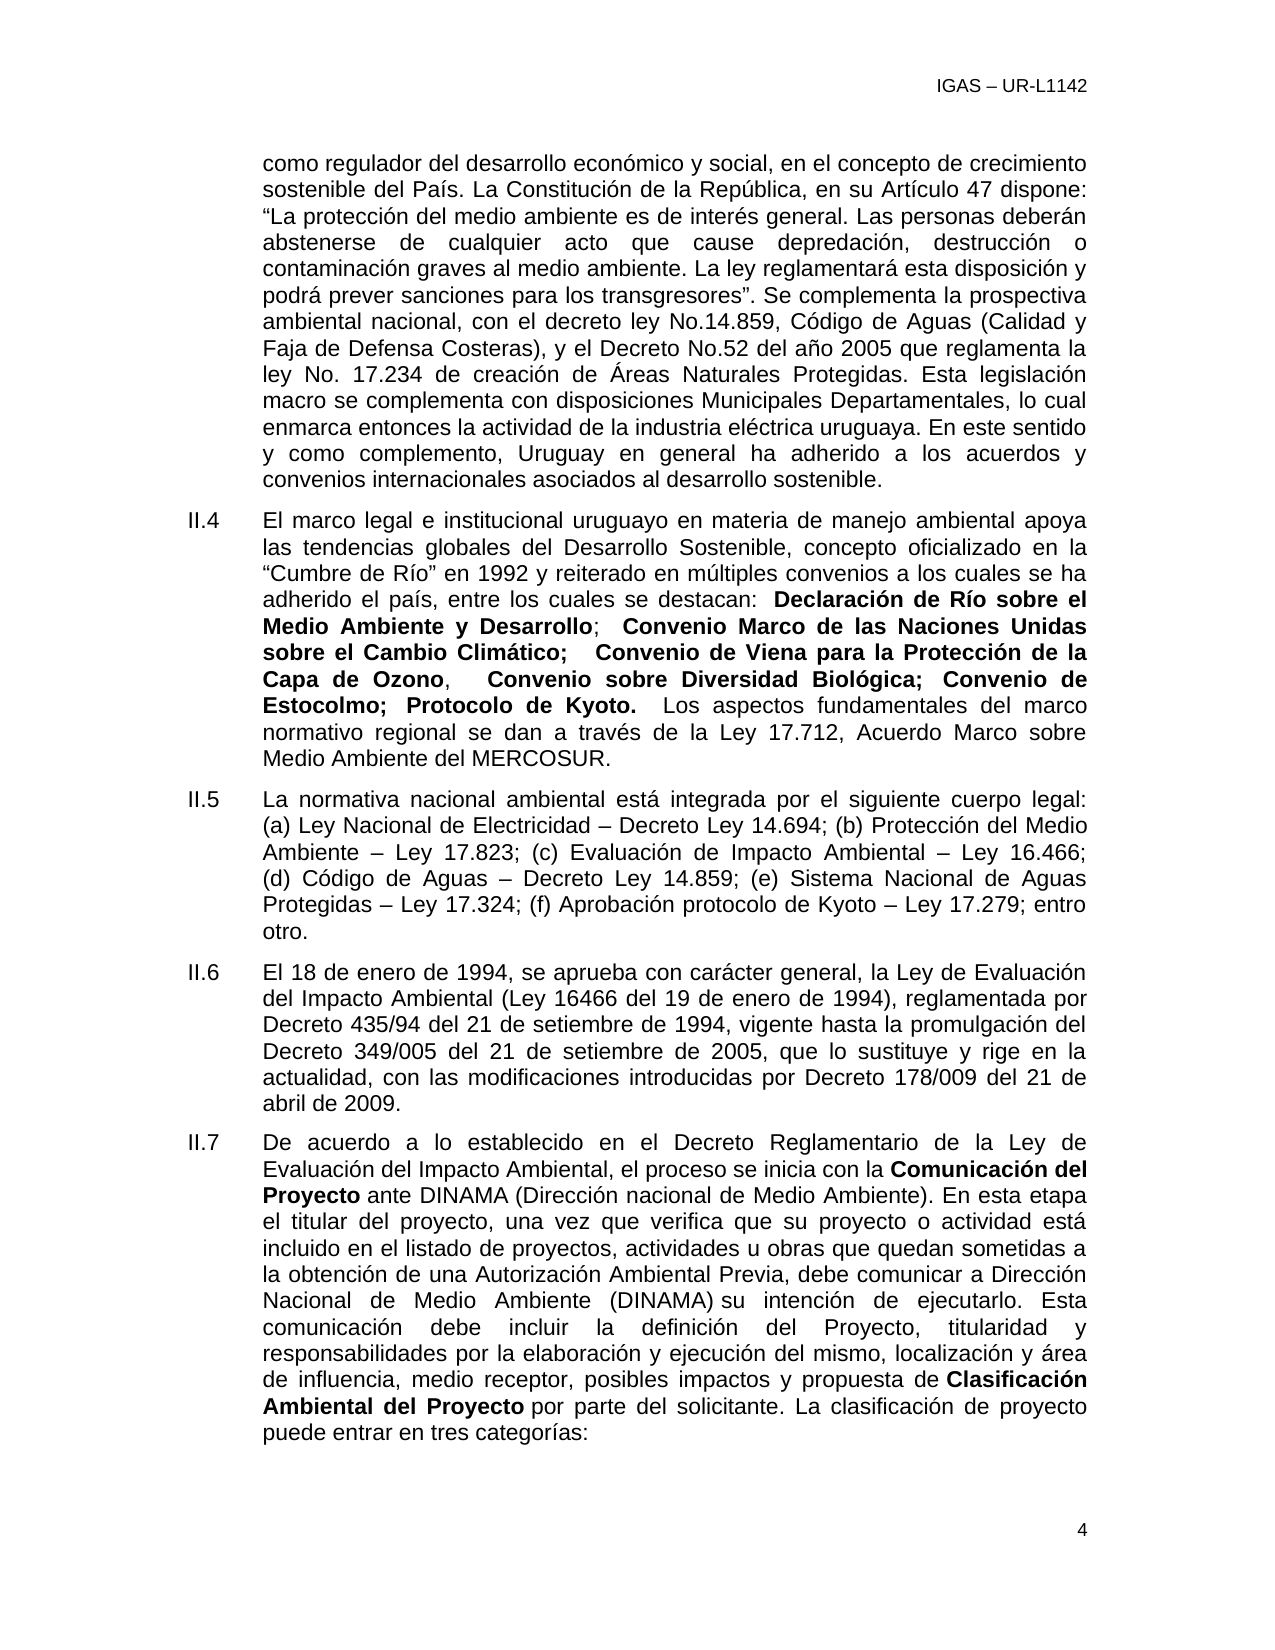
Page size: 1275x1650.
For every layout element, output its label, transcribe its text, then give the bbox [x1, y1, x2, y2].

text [187, 150, 1087, 493]
text El marco legal e institucional uruguayo en materia de manejo ambiental apoya las tendencias globales del Desarrollo Sostenible, concepto oficializado en la “Cumbre de Río” en 1992 y reiterado en múltiples convenios a los cuales se ha adherido el país, entre los cuales se destacan: Declaración de Río sobre el Medio Ambiente y Desarrollo; Convenio Marco de las Naciones Unidas sobre el Cambio Climático; Convenio de Viena para la Protección de la Capa de Ozono, Convenio sobre Diversidad Biológica; Convenio de Estocolmo; Protocolo de Kyoto. Los aspectos fundamentales del marco normativo regional se dan a través de la Ley 17.712, Acuerdo Marco sobre Medio Ambiente del MERCOSUR. [187, 507, 1087, 771]
text El 18 de enero de 1994, se aprueba con carácter general, la Ley de Evaluación del Impacto Ambiental (Ley 16466 del 19 de enero de 1994), reglamentada por Decreto 435/94 del 21 de setiembre de 1994, vigente hasta la promulgación del Decreto 349/005 del 21 de setiembre de 2005, que lo sustituye y rige en la actualidad, con las modificaciones introducidas por Decreto 178/009 del 21 de abril de 2009. [187, 958, 1087, 1117]
text De acuerdo a lo establecido en el Decreto Reglamentario de la Ley de Evaluación del Impacto Ambiental, el proceso se inicia con la Comunicación del Proyecto ante DINAMA (Dirección nacional de Medio Ambiente). En esta etapa el titular del proyecto, una vez que verifica que su proyecto o actividad está incluido en el listado de proyectos, actividades u obras que quedan sometidas a la obtención de una Autorización Ambiental Previa, debe comunicar a Dirección Nacional de Medio Ambiente (DINAMA) su intención de ejecutarlo. Esta comunicación debe incluir la definición del Proyecto, titularidad y responsabilidades por la elaboración y ejecución del mismo, localización y área de influencia, medio receptor, posibles impactos y propuesta de Clasificación Ambiental del Proyecto por parte del solicitante. La clasificación de proyecto puede entrar en tres categorías: [187, 1129, 1087, 1445]
text La normativa nacional ambiental está integrada por el siguiente cuerpo legal: (a) Ley Nacional de Electricidad – Decreto Ley 14.694; (b) Protección del Medio Ambiente – Ley 17.823; (c) Evaluación de Impacto Ambiental – Ley 16.466; (d) Código de Aguas – Decreto Ley 14.859; (e) Sistema Nacional de Aguas Protegidas – Ley 17.324; (f) Aprobación protocolo de Kyoto – Ley 17.279; entro otro. [187, 786, 1087, 944]
